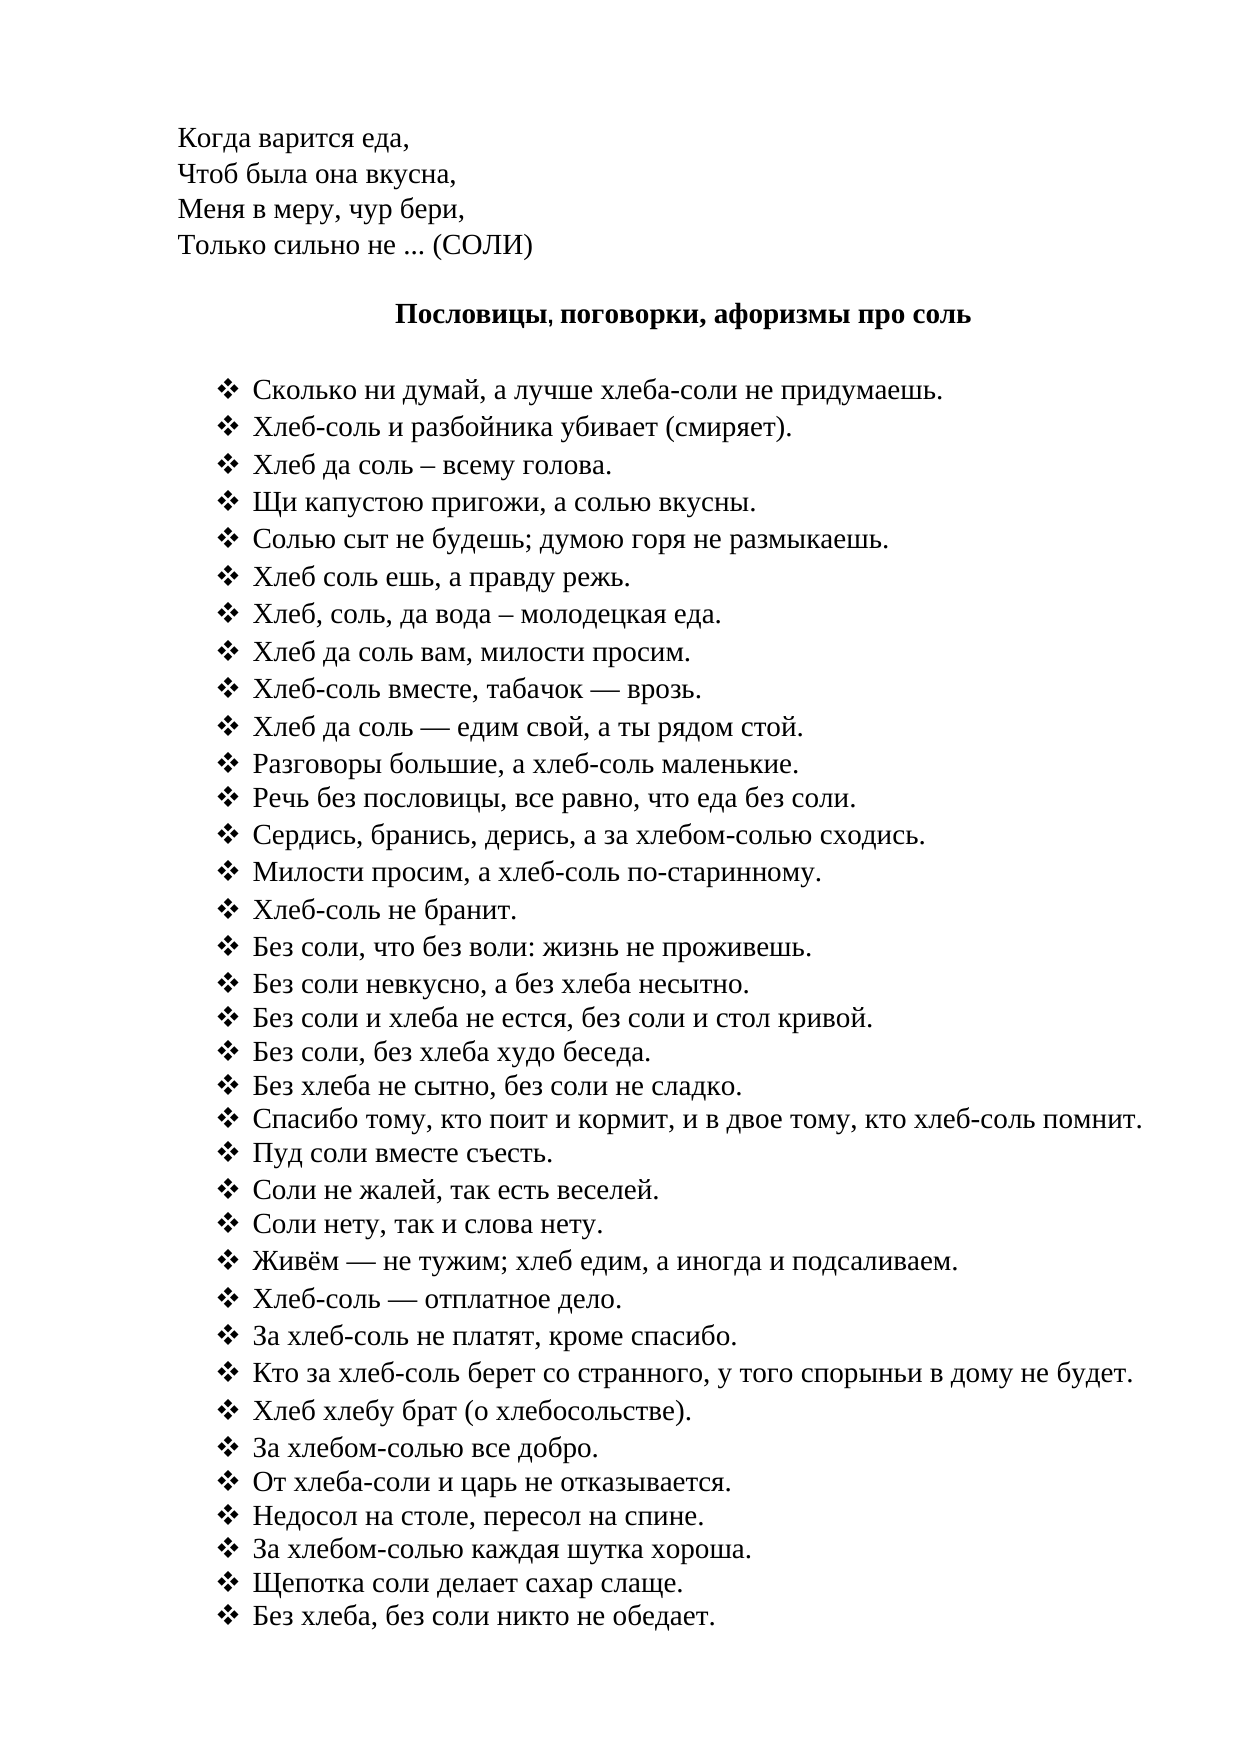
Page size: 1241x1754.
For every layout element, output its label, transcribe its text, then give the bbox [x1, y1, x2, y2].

list Соли не жалей, так есть веселей. [215, 1168, 1152, 1206]
list Хлеб-соль не бранит. [215, 888, 1152, 926]
list За хлебом-солью все добро. [215, 1427, 1152, 1464]
list Хлеб-соль вместе, табачок — врозь. [215, 667, 1152, 705]
list Хлеб да соль вам, милости просим. [215, 630, 1152, 667]
list Щепотка соли делает сахар слаще. [215, 1565, 1152, 1598]
list Без соли и хлеба не естся, без соли и стол кривой. [215, 1000, 1152, 1034]
list Хлеб хлебу брат (о хлебосольстве). [215, 1389, 1152, 1427]
list Солью сыт не будешь; думою горя не размыкаешь. [215, 518, 1152, 555]
list Без соли, без хлеба худо беседа. [215, 1034, 1152, 1068]
list Без хлеба не сытно, без соли не сладко. [215, 1068, 1152, 1101]
list Без соли невкусно, а без хлеба несытно. [215, 963, 1152, 1000]
list Хлеб-соль и разбойника убивает (смиряет). [215, 406, 1152, 443]
list Сколько ни думай, а лучше хлеба-соли не придумаешь. [215, 368, 1152, 406]
list Соли нету, так и слова нету. [215, 1206, 1152, 1239]
list За хлебом-солью каждая шутка хороша. [215, 1531, 1152, 1565]
list Без хлеба, без соли никто не обедает. [215, 1598, 1152, 1632]
list Разговоры большие, а хлеб-соль маленькие. [215, 742, 1152, 780]
list Недосол на столе, пересол на спине. [215, 1498, 1152, 1531]
list За хлеб-соль не платят, кроме спасибо. [215, 1314, 1152, 1352]
list Хлеб-соль — отплатное дело. [215, 1277, 1152, 1314]
list Сердись, бранись, дерись, а за хлебом-солью сходись. [215, 813, 1152, 851]
list Хлеб да соль – всему голова. [215, 443, 1152, 481]
list Спасибо тому, кто поит и кормит, и в двое тому, кто хлеб-соль помнит. [215, 1101, 1152, 1135]
list Хлеб соль ешь, а правду режь. [215, 555, 1152, 593]
list От хлеба-соли и царь не отказывается. [215, 1464, 1152, 1498]
list Хлеб да соль — едим свой, а ты рядом стой. [215, 705, 1152, 742]
text Когда варится еда, [177, 118, 1152, 154]
list Хлеб, соль, да вода – молодецкая еда. [215, 593, 1152, 630]
list Пуд соли вместе съесть. [215, 1135, 1152, 1168]
list Милости просим, а хлеб-соль по-старинному. [215, 851, 1152, 888]
text Чтоб была она вкусна, [177, 154, 1152, 189]
list Речь без пословицы, все равно, что еда без соли. [215, 780, 1152, 813]
list Живём — не тужим; хлеб едим, а иногда и подсаливаем. [215, 1239, 1152, 1277]
text Только сильно не ... (СОЛИ) [177, 225, 1152, 261]
list Без соли, что без воли: жизнь не проживешь. [215, 926, 1152, 963]
text Меня в меру, чур бери, [177, 189, 1152, 225]
text Пословицы, поговорки, афоризмы про соль [215, 296, 1152, 330]
list Щи капустою пригожи, а солью вкусны. [215, 481, 1152, 518]
list Кто за хлеб-соль берет со странного, у того спорыньи в дому не будет. [215, 1352, 1152, 1389]
